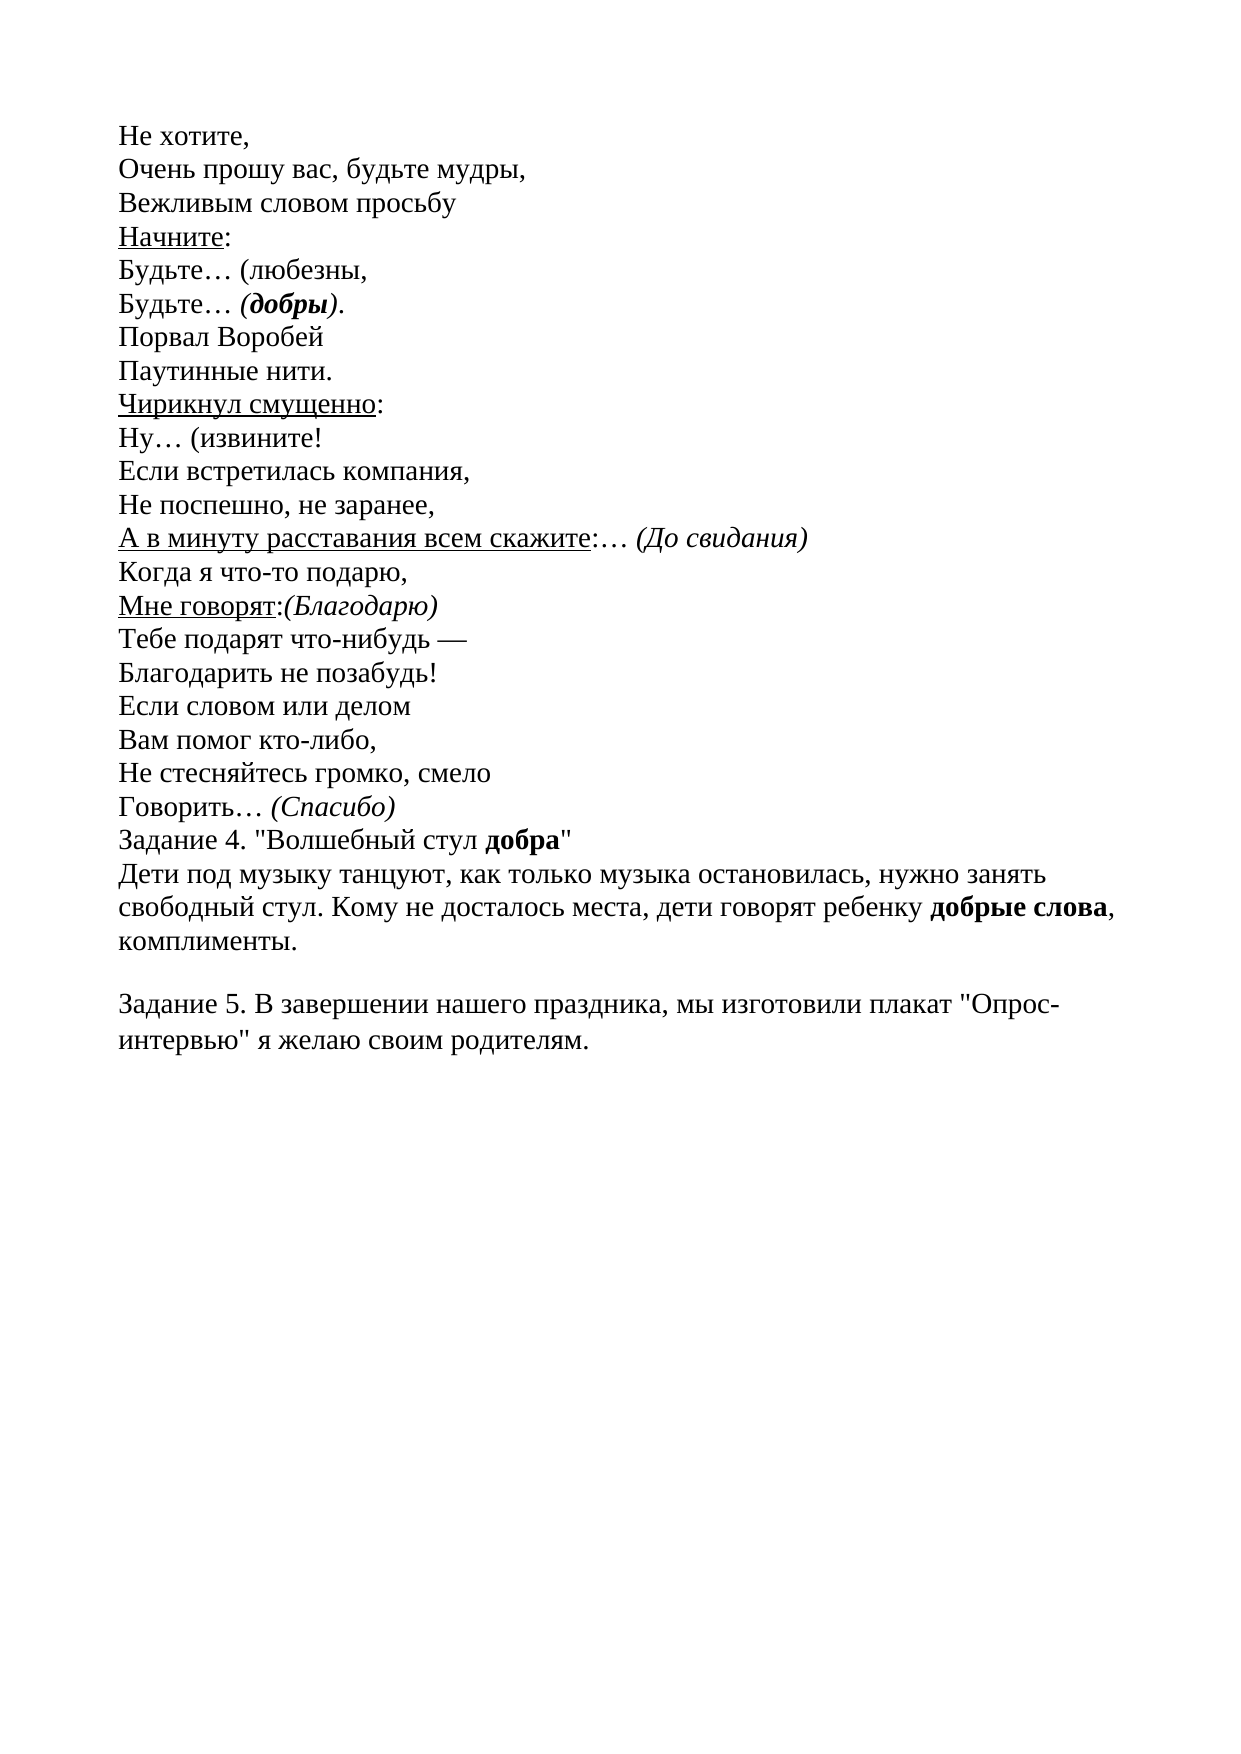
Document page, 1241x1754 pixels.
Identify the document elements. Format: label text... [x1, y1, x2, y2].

text Вам помог кто-либо, [118, 722, 1152, 755]
text Если встретилась компания, [118, 453, 1152, 487]
text Говорить… (Спасибо) [118, 789, 1152, 822]
text Если словом или делом [118, 688, 1152, 722]
text Задание 4. "Волшебный стул добра" [118, 822, 1152, 856]
text Вежливым словом просьбу [118, 185, 1152, 219]
text Тебе подарят что-нибудь — [118, 621, 1152, 655]
text Будьте… (добры). [118, 286, 1152, 319]
text Чирикнул смущенно: [118, 386, 1152, 420]
text Задание 5. В завершении нашего праздника, мы изготовили плакат "Опрос-интервью" я желаю своим родителям. [118, 986, 1152, 1056]
text Будьте… (любезны, [118, 252, 1152, 286]
text Начните: [118, 219, 1152, 252]
text Благодарить не позабудь! [118, 655, 1152, 688]
text Ну… (извините! [118, 420, 1152, 453]
text Не стесняйтесь громко, смело [118, 755, 1152, 789]
text Не хотите, [118, 118, 1152, 152]
text Не поспешно, не заранее, [118, 487, 1152, 521]
text Паутинные нити. [118, 353, 1152, 386]
text Дети под музыку танцуют, как только музыка остановилась, нужно занять свободный стул. Кому не досталось места, дети говорят ребенку добрые слова, комплименты. [118, 856, 1152, 957]
text Очень прошу вас, будьте мудры, [118, 152, 1152, 185]
text Порвал Воробей [118, 319, 1152, 353]
text Мне говорят:(Благодарю) [118, 588, 1152, 621]
text А в минуту расставания всем скажите:… (До свидания) [118, 521, 1152, 554]
text Когда я что-то подарю, [118, 554, 1152, 588]
